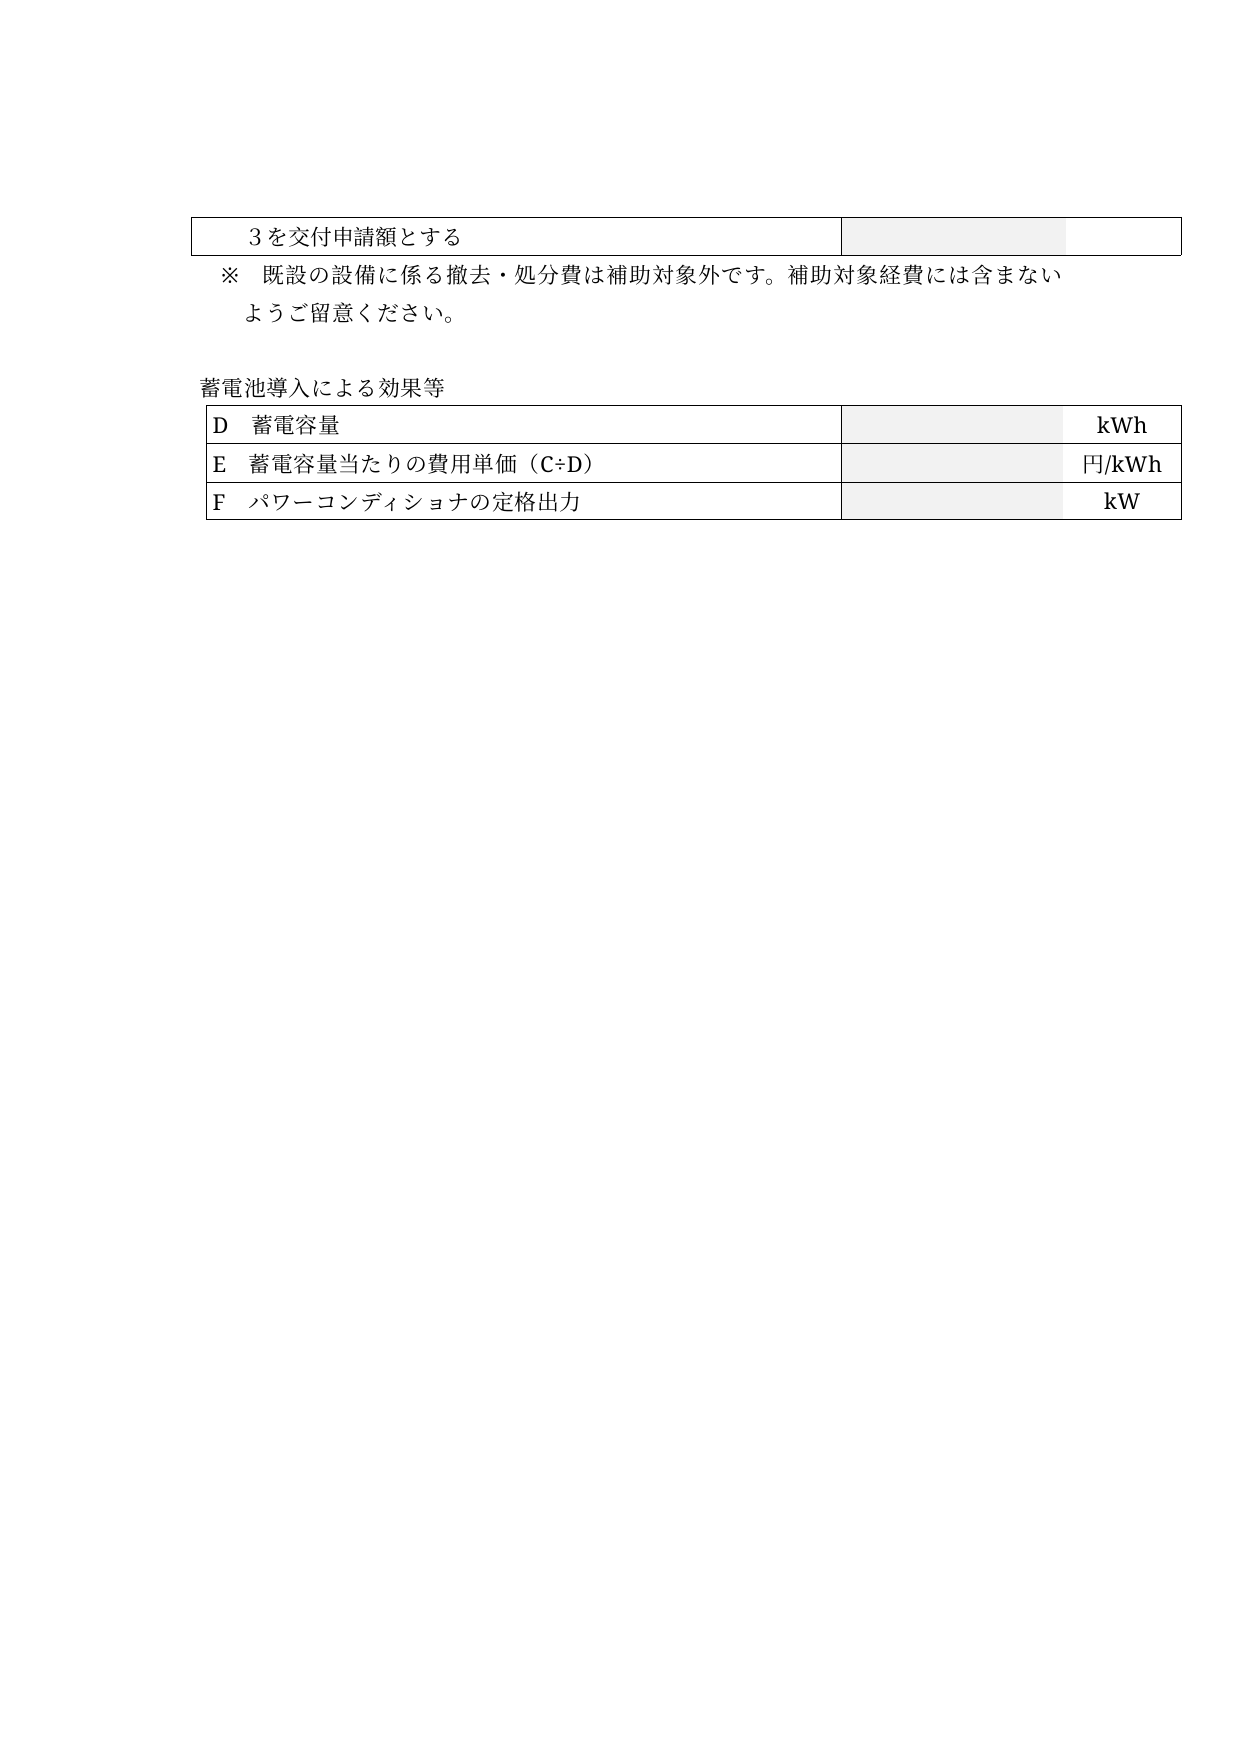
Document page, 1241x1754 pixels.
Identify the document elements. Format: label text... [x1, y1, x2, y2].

table_header kWh [1063, 406, 1181, 443]
table_header [842, 406, 1063, 443]
table_header D 蓄電容量 [207, 406, 841, 443]
table_cell [842, 444, 1063, 481]
table_cell 円 [1066, 218, 1181, 255]
text ※ 既設の設備に係る撤去・処分費は補助対象外です。補助対象経費には含まないようご留意ください。 [221, 256, 1063, 330]
table_cell [842, 483, 1063, 519]
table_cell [192, 218, 841, 255]
text 蓄電池導入による効果等 [177, 368, 1063, 405]
table_cell 円/kWh [1063, 444, 1181, 481]
table_cell [842, 218, 1066, 255]
table_cell kW [1063, 483, 1181, 519]
table_cell F パワーコンディショナの定格出力 [207, 483, 841, 519]
table_cell E 蓄電容量当たりの費用単価（C÷D） [207, 444, 841, 481]
